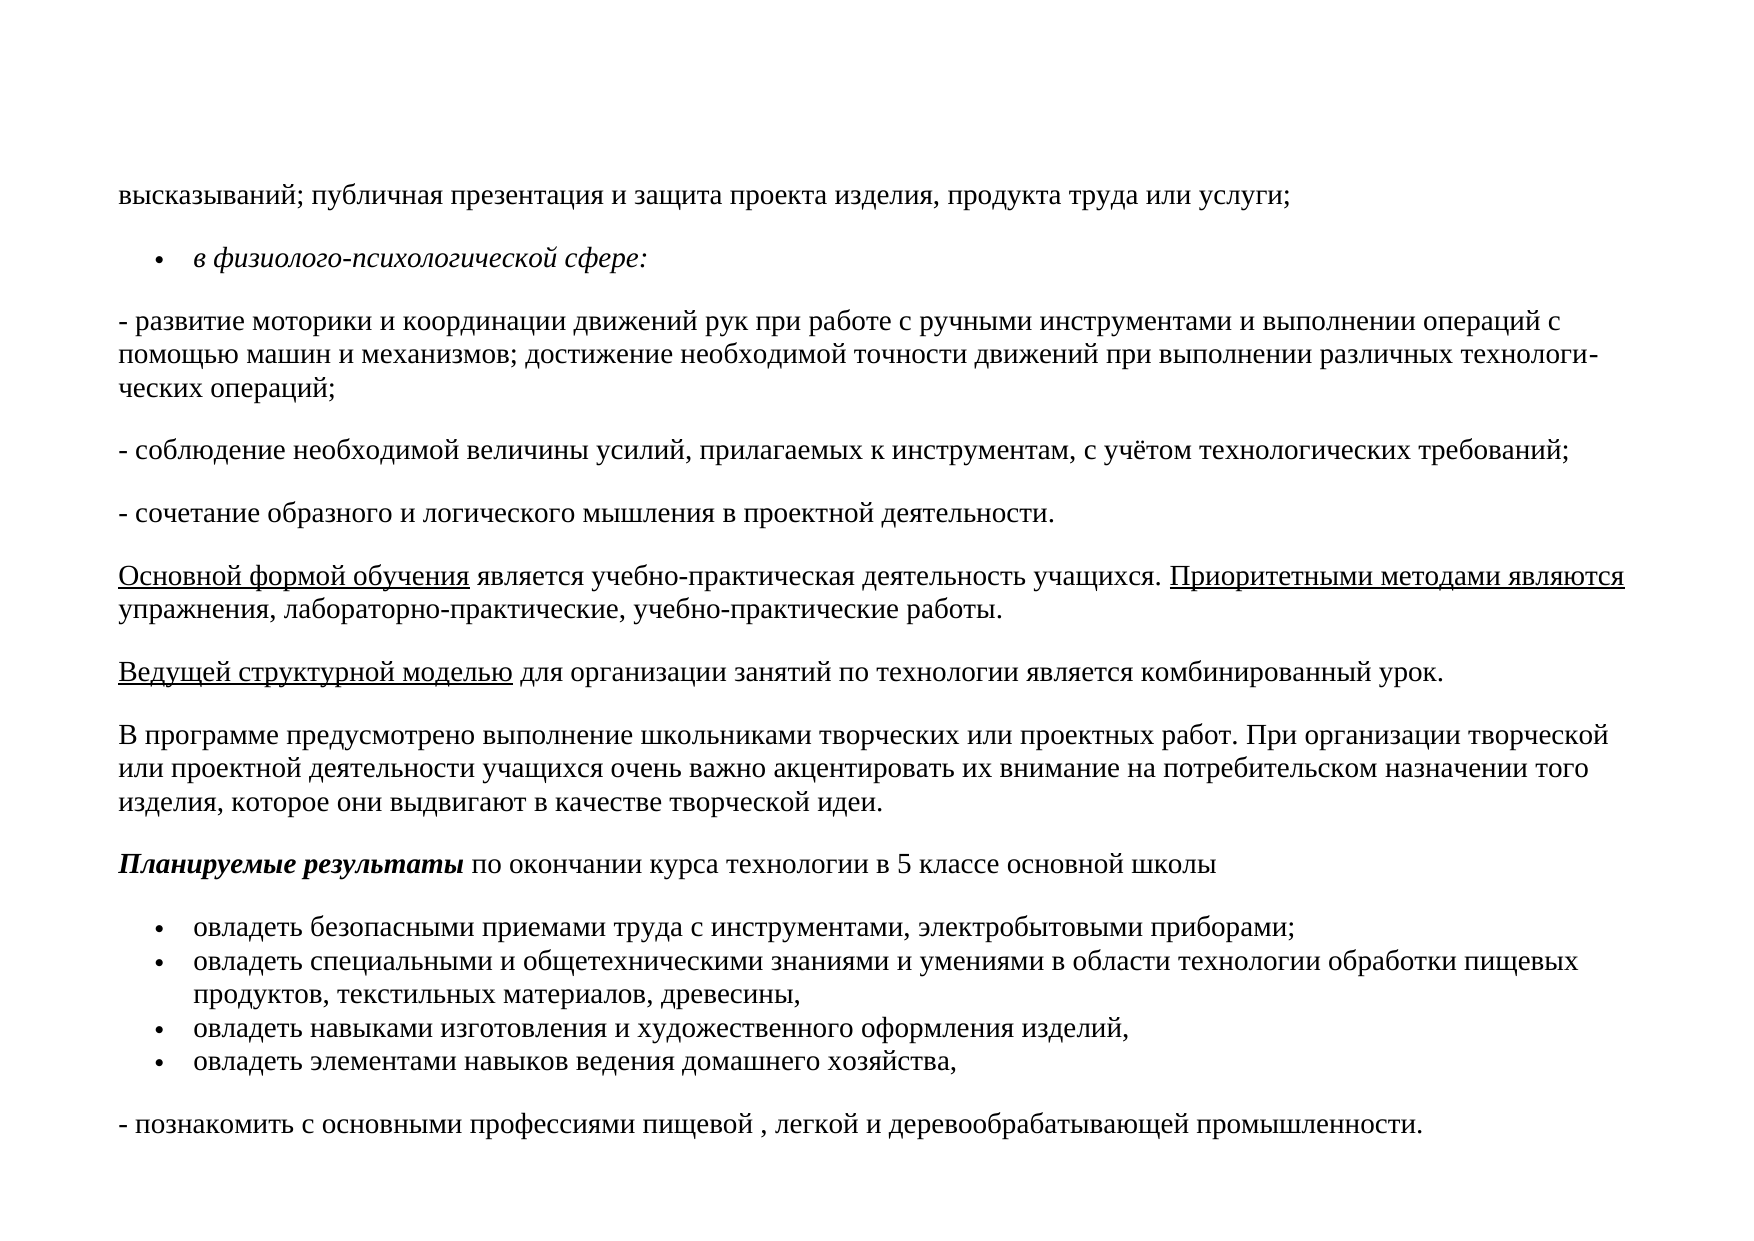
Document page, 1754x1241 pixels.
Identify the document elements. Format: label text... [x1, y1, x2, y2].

text - сочетание образного и логического мышления в проектной деятельности. [118, 495, 1636, 529]
list овладеть безопасными приемами труда с инструментами, электробытовыми приборами; [156, 909, 1636, 943]
text В программе предусмотрено выполнение школьниками творческих или проектных работ. При организации творческой или проектной деятельности учащихся очень важно акцентировать их внимание на потребительском назначении того изделия, которое они выдвигают в качестве творческой идеи. [118, 717, 1636, 817]
text - развитие моторики и координации движений рук при работе с ручными инструментами и выполнении операций с помощью машин и механизмов; достижение необходимой точности движений при выполнении различных технологических операций; [118, 303, 1636, 403]
list овладеть элементами навыков ведения домашнего хозяйства, [156, 1043, 1636, 1077]
text - соблюдение необходимой величины усилий, прилагаемых к инструментам, с учётом технологических требований; [118, 432, 1636, 466]
text - познакомить с основными профессиями пищевой , легкой и деревообрабатывающей промышленности. [118, 1106, 1636, 1140]
list овладеть навыками изготовления и художественного оформления изделий, [156, 1010, 1636, 1043]
text Планируемые результаты по окончании курса технологии в 5 классе основной школы [118, 847, 1636, 880]
list овладеть специальными и общетехническими знаниями и умениями в области технологии обработки пищевых продуктов, текстильных материалов, древесины, [156, 943, 1636, 1010]
text Основной формой обучения является учебно-практическая деятельность учащихся. Приоритетными методами являются упражнения, лабораторно-практические, учебно-практические работы. [118, 558, 1636, 625]
text высказываний; публичная презентация и защита проекта изделия, продукта труда или услуги; [118, 177, 1636, 211]
list в физиолого-психологической сфере: [156, 240, 1636, 273]
text Ведущей структурной моделью для организации занятий по технологии является комбинированный урок. [118, 654, 1636, 688]
